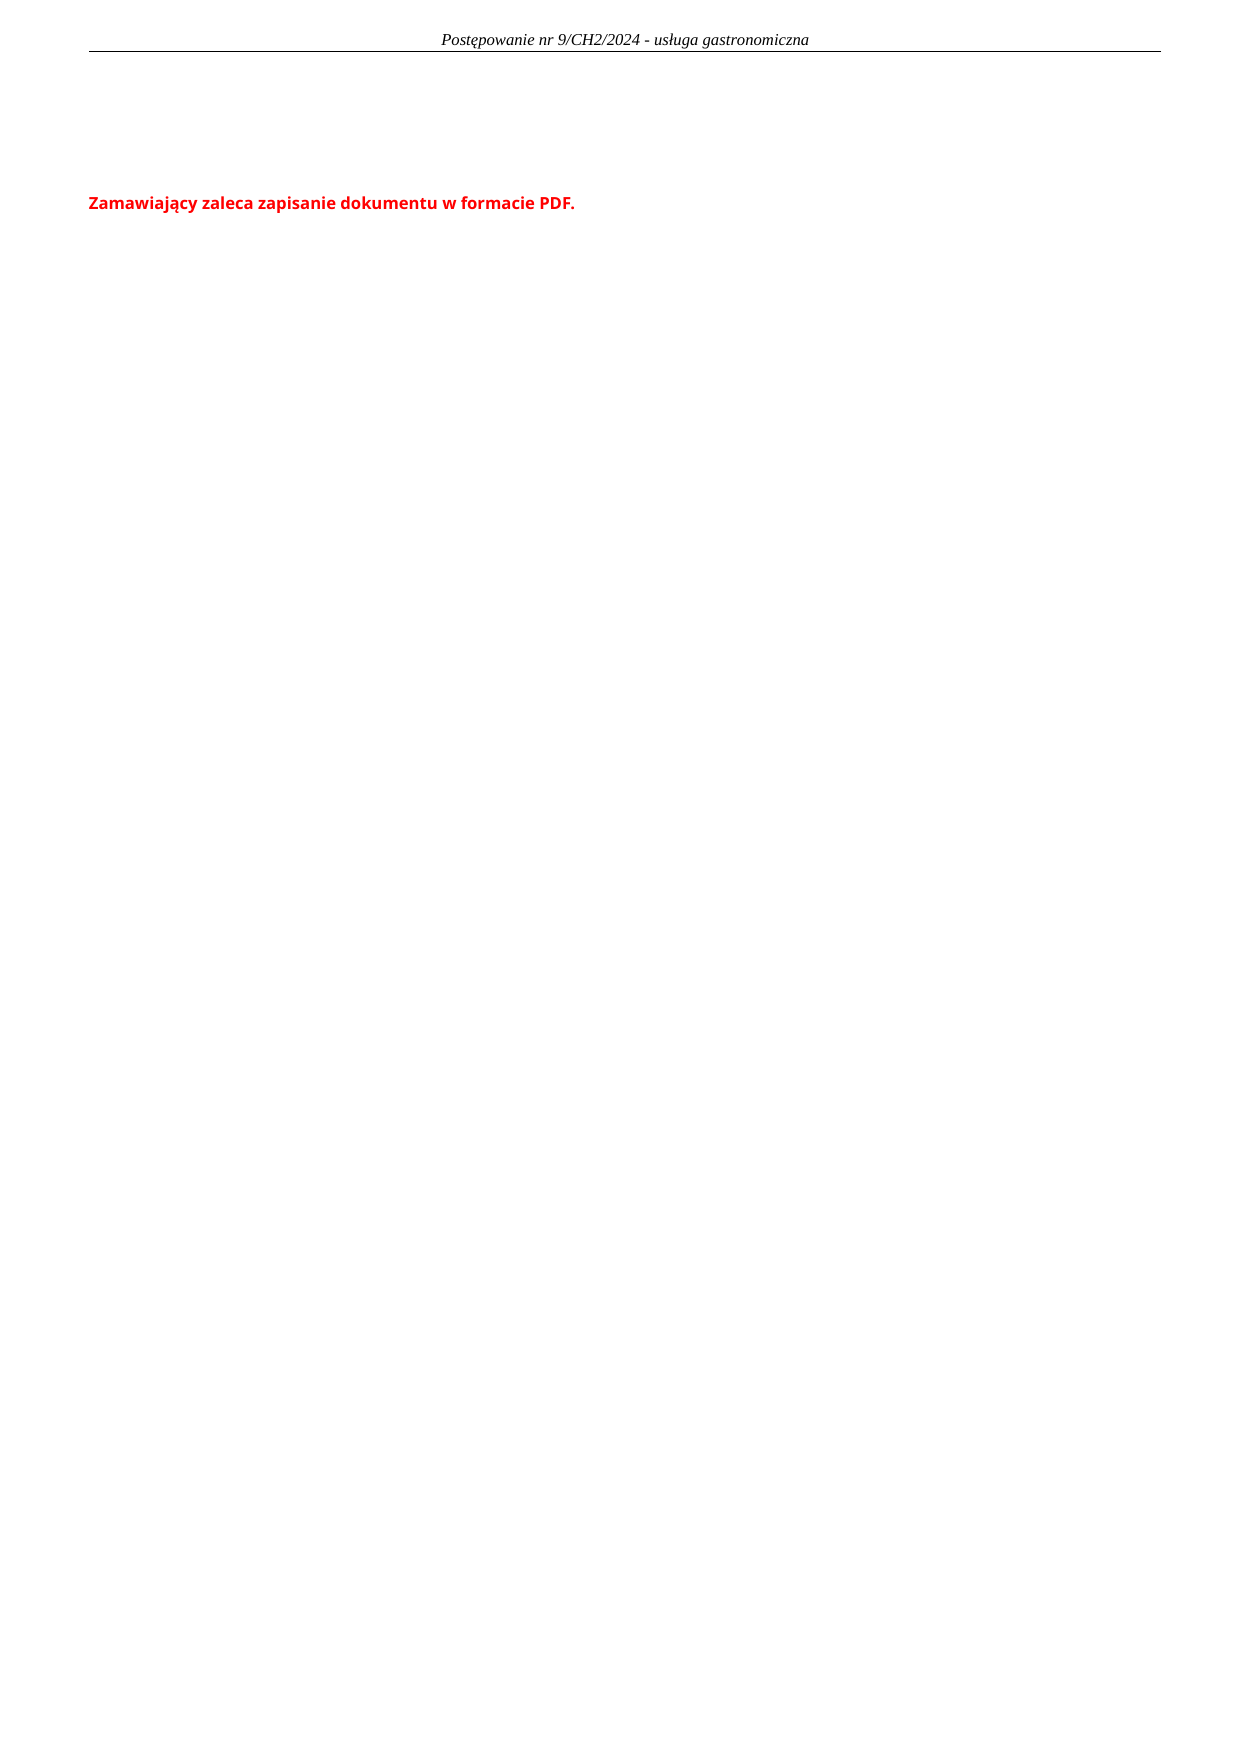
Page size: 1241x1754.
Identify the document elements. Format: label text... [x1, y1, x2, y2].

text Zamawiający zaleca zapisanie dokumentu w formacie PDF. [89, 192, 1152, 215]
